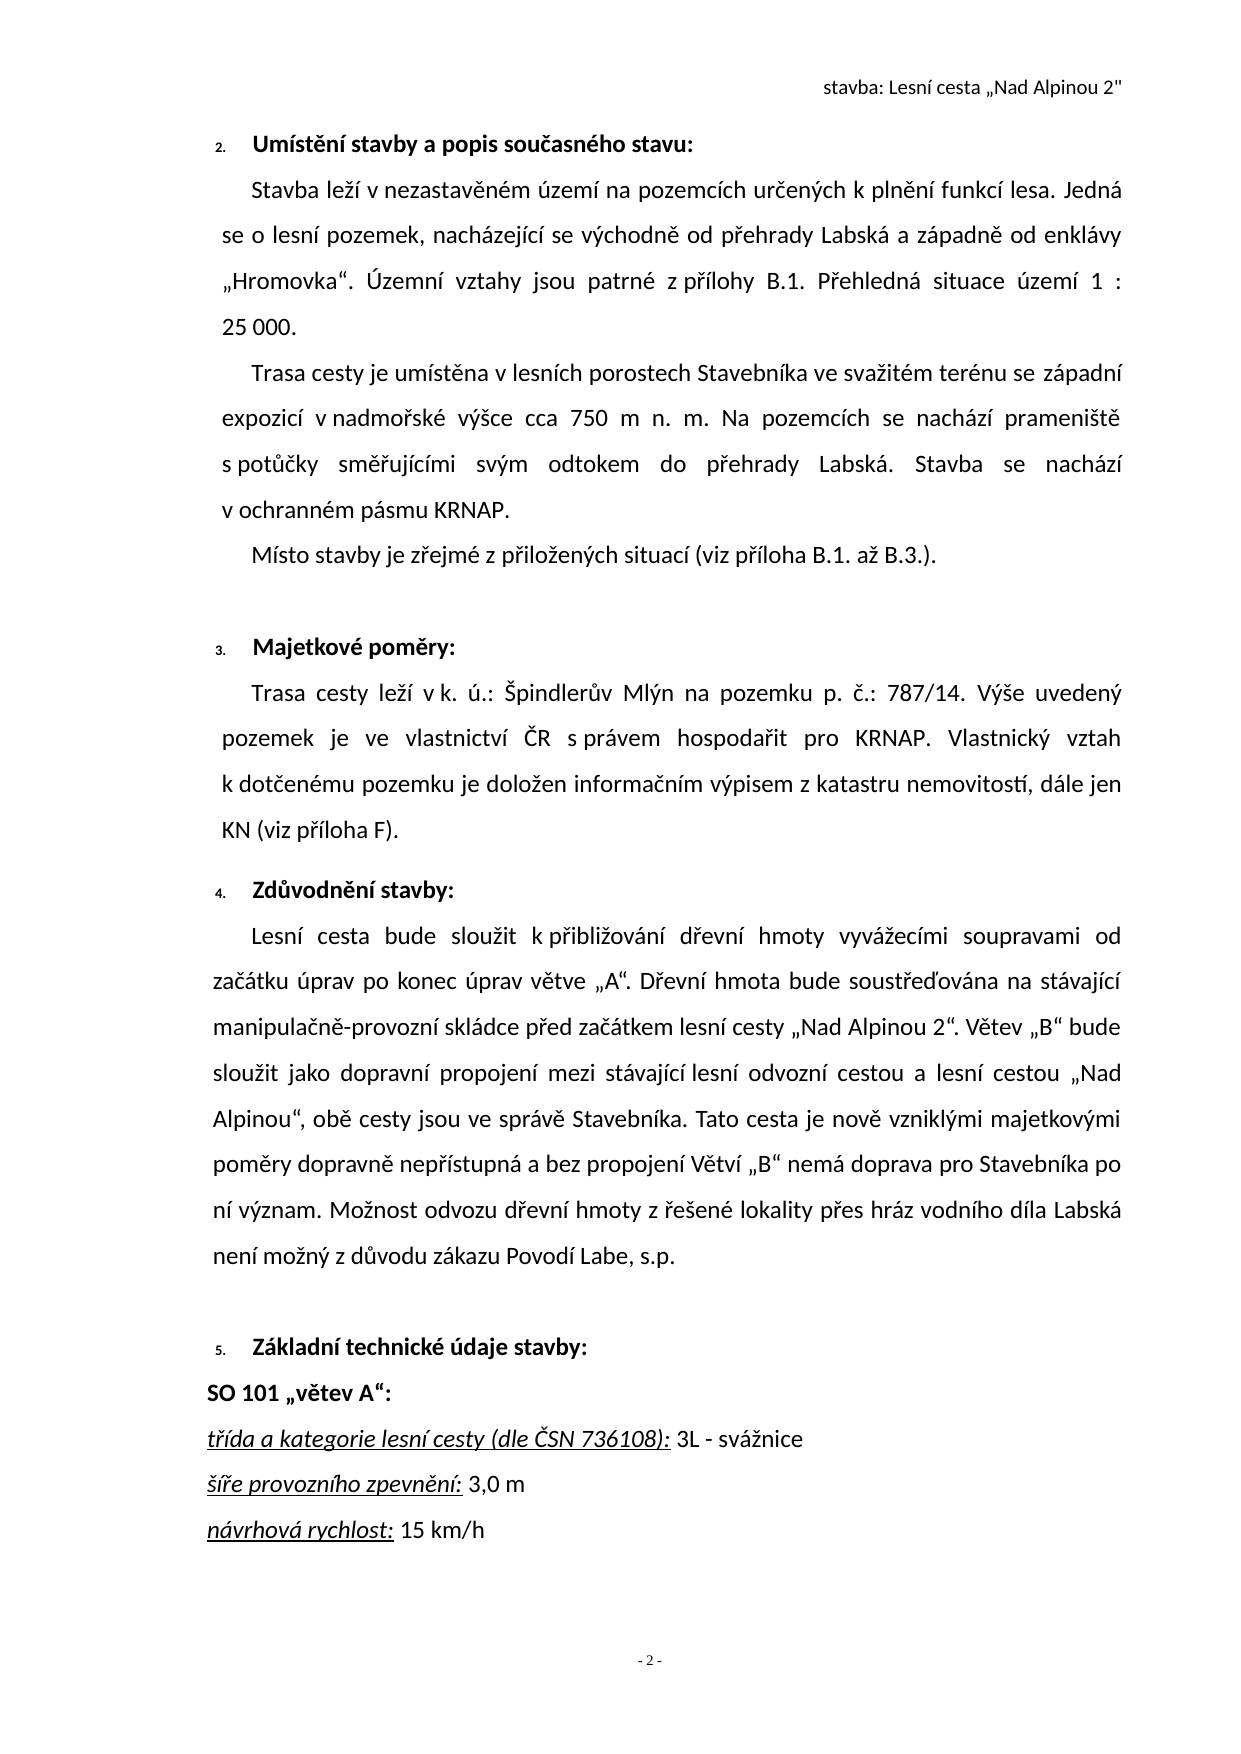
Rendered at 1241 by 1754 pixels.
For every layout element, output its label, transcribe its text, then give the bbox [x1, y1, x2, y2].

list Zdůvodnění stavby: [215, 874, 1122, 904]
list Místo stavby je zřejmé z přiložených situací (viz příloha B.1. až B.3.). [222, 539, 1122, 570]
list šíře provozního zpevnění: 3,0 m [207, 1468, 1122, 1499]
text Stavba leží v nezastavěném území na pozemcích určených k plnění funkcí lesa. Jedná se o lesní pozemek, nacházející se východně od přehrady Labská a západně od enklávy „Hromovka“. Územní vztahy jsou patrné z přílohy B.1. Přehledná situace území 1 : 25 000. [222, 174, 1122, 341]
list SO 101 „větev A“: [207, 1377, 1122, 1408]
list Trasa cesty leží v k. ú.: Špindlerův Mlýn na pozemku p. č.: 787/14. Výše uvedený pozemek je ve vlastnictví ČR s právem hospodařit pro KRNAP. Vlastnický vztah k dotčenému pozemku je doložen informačním výpisem z katastru nemovitostí, dále jen KN (viz příloha F). [222, 677, 1122, 844]
text Trasa cesty je umístěna v lesních porostech Stavebníka ve svažitém terénu se západní expozicí v nadmořské výšce cca 750 m n. m. Na pozemcích se nachází prameniště s potůčky směřujícími svým odtokem do přehrady Labská. Stavba se nachází v ochranném pásmu KRNAP. [222, 357, 1122, 524]
text Lesní cesta bude sloužit k přibližování dřevní hmoty vyvážecími soupravami od začátku úprav po konec úprav větve „A“. Dřevní hmota bude soustřeďována na stávající manipulačně-provozní skládce před začátkem lesní cesty „Nad Alpinou 2“. Větev „B“ bude sloužit jako dopravní propojení mezi stávající lesní odvozní cestou a lesní cestou „Nad Alpinou“, obě cesty jsou ve správě Stavebníka. Tato cesta je nově vzniklými majetkovými poměry dopravně nepřístupná a bez propojení Větví „B“ nemá doprava pro Stavebníka po ní význam. Možnost odvozu dřevní hmoty z řešené lokality přes hráz vodního díla Labská není možný z důvodu zákazu Povodí Labe, s.p. [213, 920, 1122, 1270]
list Umístění stavby a popis současného stavu: [215, 128, 1122, 158]
list Majetkové poměry: [215, 631, 1122, 662]
list Základní technické údaje stavby: [215, 1331, 1122, 1362]
list třída a kategorie lesní cesty (dle ČSN 736108): 3L - svážnice [207, 1423, 1122, 1453]
list návrhová rychlost: 15 km/h [207, 1514, 1122, 1545]
